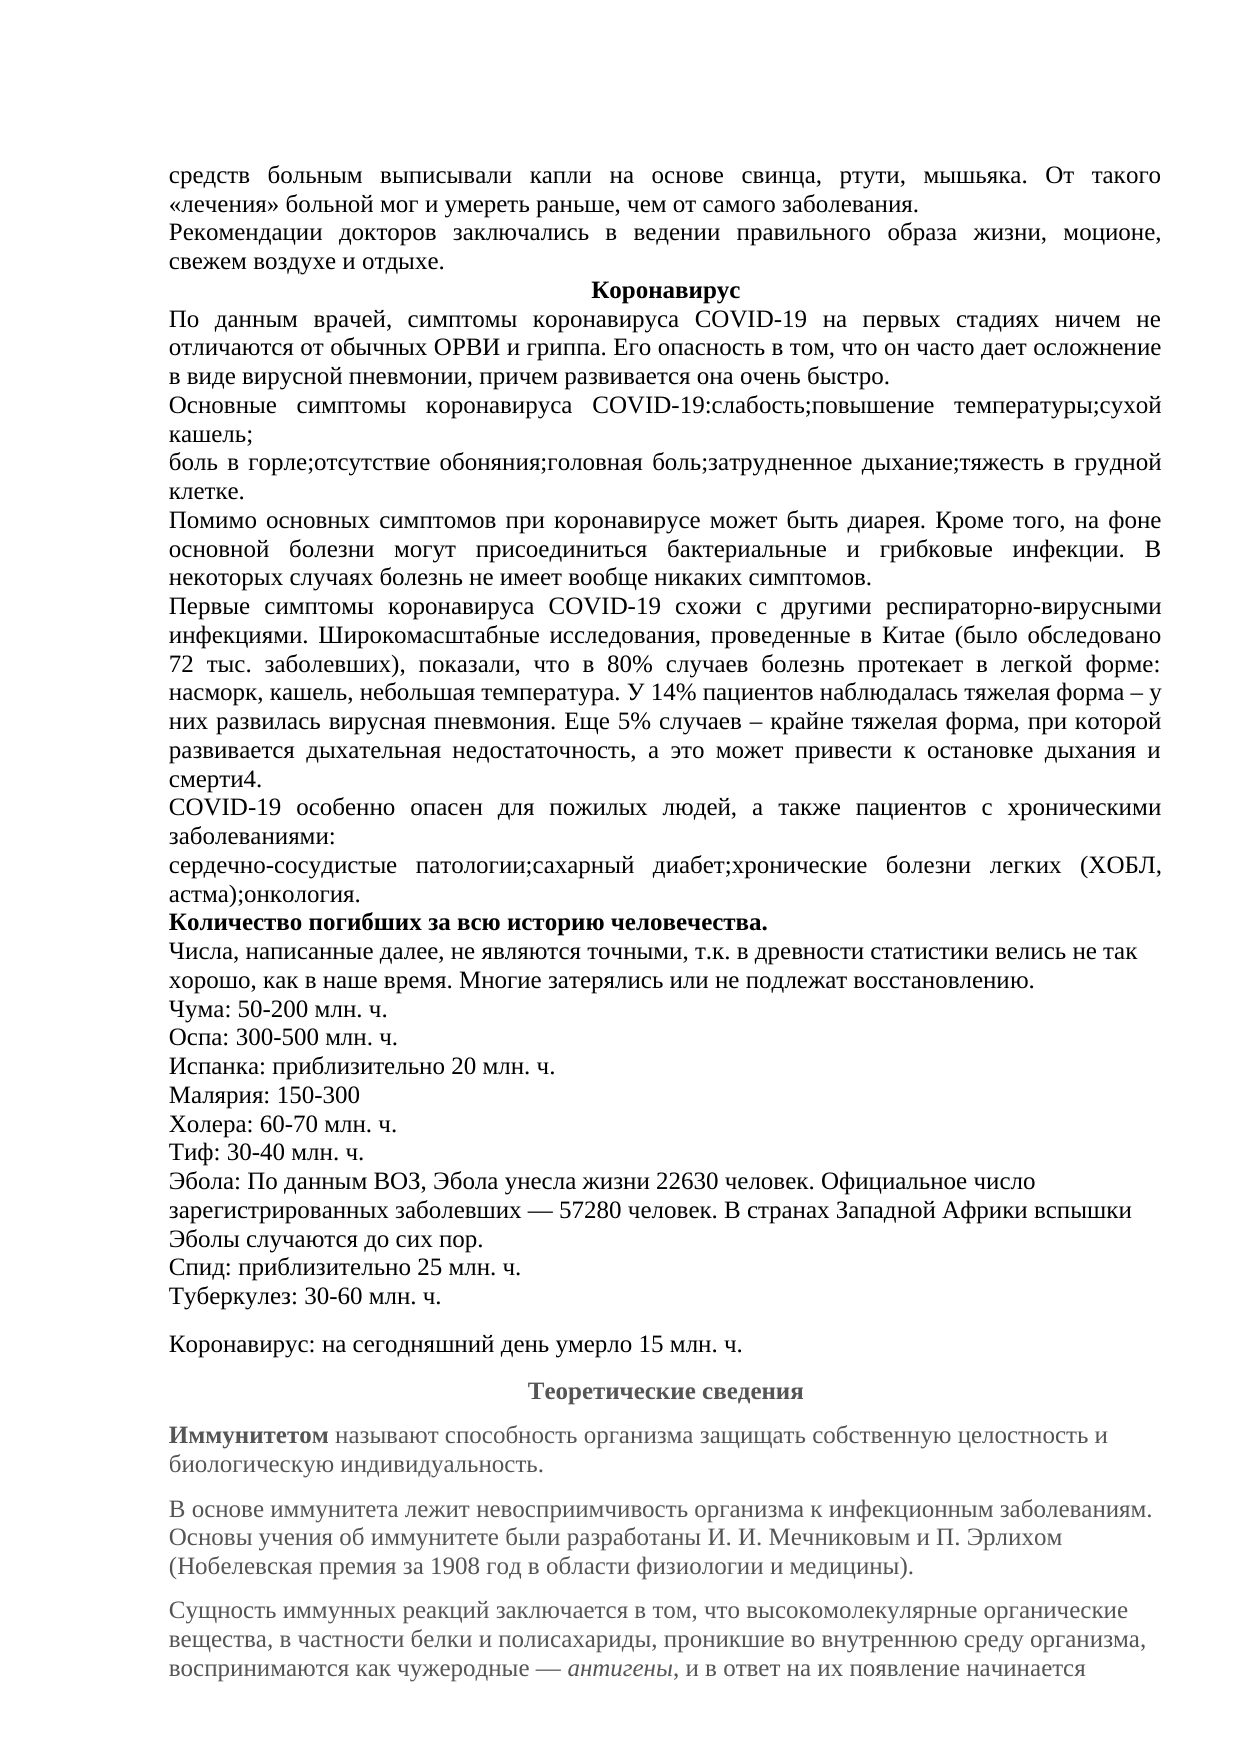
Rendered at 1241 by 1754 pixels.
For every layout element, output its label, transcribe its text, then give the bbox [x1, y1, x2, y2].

text Тиф: 30-40 млн. ч. [169, 1137, 1162, 1166]
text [169, 1596, 1162, 1682]
text Коронавирус: на сегодняшний день умерло 15 млн. ч. [169, 1329, 1162, 1357]
text По данным врачей, симптомы коронавируса COVID-19 на первых стадиях ничем не отличаются от обычных ОРВИ и гриппа. Его опасность в том, что он часто дает осложнение в виде вирусной пневмонии, причем развивается она очень быстро. [169, 304, 1162, 390]
text Рекомендации докторов заключались в ведении правильного образа жизни, моционе, свежем воздухе и отдыхе. [169, 217, 1162, 275]
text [169, 160, 1162, 217]
text В основе иммунитета лежит невосприимчивость организма к инфекционным заболеваниям. Основы учения об иммунитете были разработаны И. И. Мечниковым и П. Эрлихом (Нобелевская премия за 1908 год в области физиологии и медицины). [169, 1494, 1162, 1580]
text Помимо основных симптомов при коронавирусе может быть диарея. Кроме того, на фоне основной болезни могут присоединиться бактериальные и грибковые инфекции. В некоторых случаях болезнь не имеет вообще никаких симптомов. [169, 505, 1162, 591]
text Испанка: приблизительно 20 млн. ч. [169, 1051, 1162, 1080]
text Числа, написанные далее, не являются точными, т.к. в древности статистики велись не так хорошо, как в наше время. Многие затерялись или не подлежат восстановлению. [169, 936, 1162, 994]
text Основные симптомы коронавируса COVID-19:слабость;повышение температуры;сухой кашель; [169, 390, 1162, 447]
text Эбола: По данным ВОЗ, Эбола унесла жизни 22630 человек. Официальное число зарегистрированных заболевших — 57280 человек. В странах Западной Африки вспышки Эболы случаются до сих пор. [169, 1166, 1162, 1252]
text Коронавирус [169, 275, 1162, 304]
text Чума: 50-200 млн. ч. [169, 994, 1162, 1022]
text Теоретические сведения [169, 1376, 1162, 1405]
text Первые симптомы коронавируса COVID-19 схожи с другими респираторно-вирусными инфекциями. Широкомасштабные исследования, проведенные в Китае (было обследовано 72 тыс. заболевших), показали, что в 80% случаев болезнь протекает в легкой форме: насморк, кашель, небольшая температура. У 14% пациентов наблюдалась тяжелая форма – у них развилась вирусная пневмония. Еще 5% случаев – крайне тяжелая форма, при которой развивается дыхательная недостаточность, а это может привести к остановке дыхания и смерти4. [169, 591, 1162, 792]
text Спид: приблизительно 25 млн. ч. [169, 1252, 1162, 1281]
text Холера: 60-70 млн. ч. [169, 1109, 1162, 1137]
text Количество погибших за всю историю человечества. [169, 907, 1162, 936]
text COVID-19 особенно опасен для пожилых людей, а также пациентов с хроническими заболеваниями: [169, 792, 1162, 850]
text Оспа: 300-500 млн. ч. [169, 1022, 1162, 1051]
text боль в горле;отсутствие обоняния;головная боль;затрудненное дыхание;тяжесть в грудной клетке. [169, 447, 1162, 505]
text Малярия: 150-300 [169, 1080, 1162, 1109]
text Иммунитетом называют способность организма защищать собственную целостность и биологическую индивидуальность. [169, 1421, 1162, 1478]
text Туберкулез: 30-60 млн. ч. [169, 1281, 1162, 1310]
text сердечно-сосудистые патологии;сахарный диабет;хронические болезни легких (ХОБЛ, астма);онкология. [169, 850, 1162, 907]
